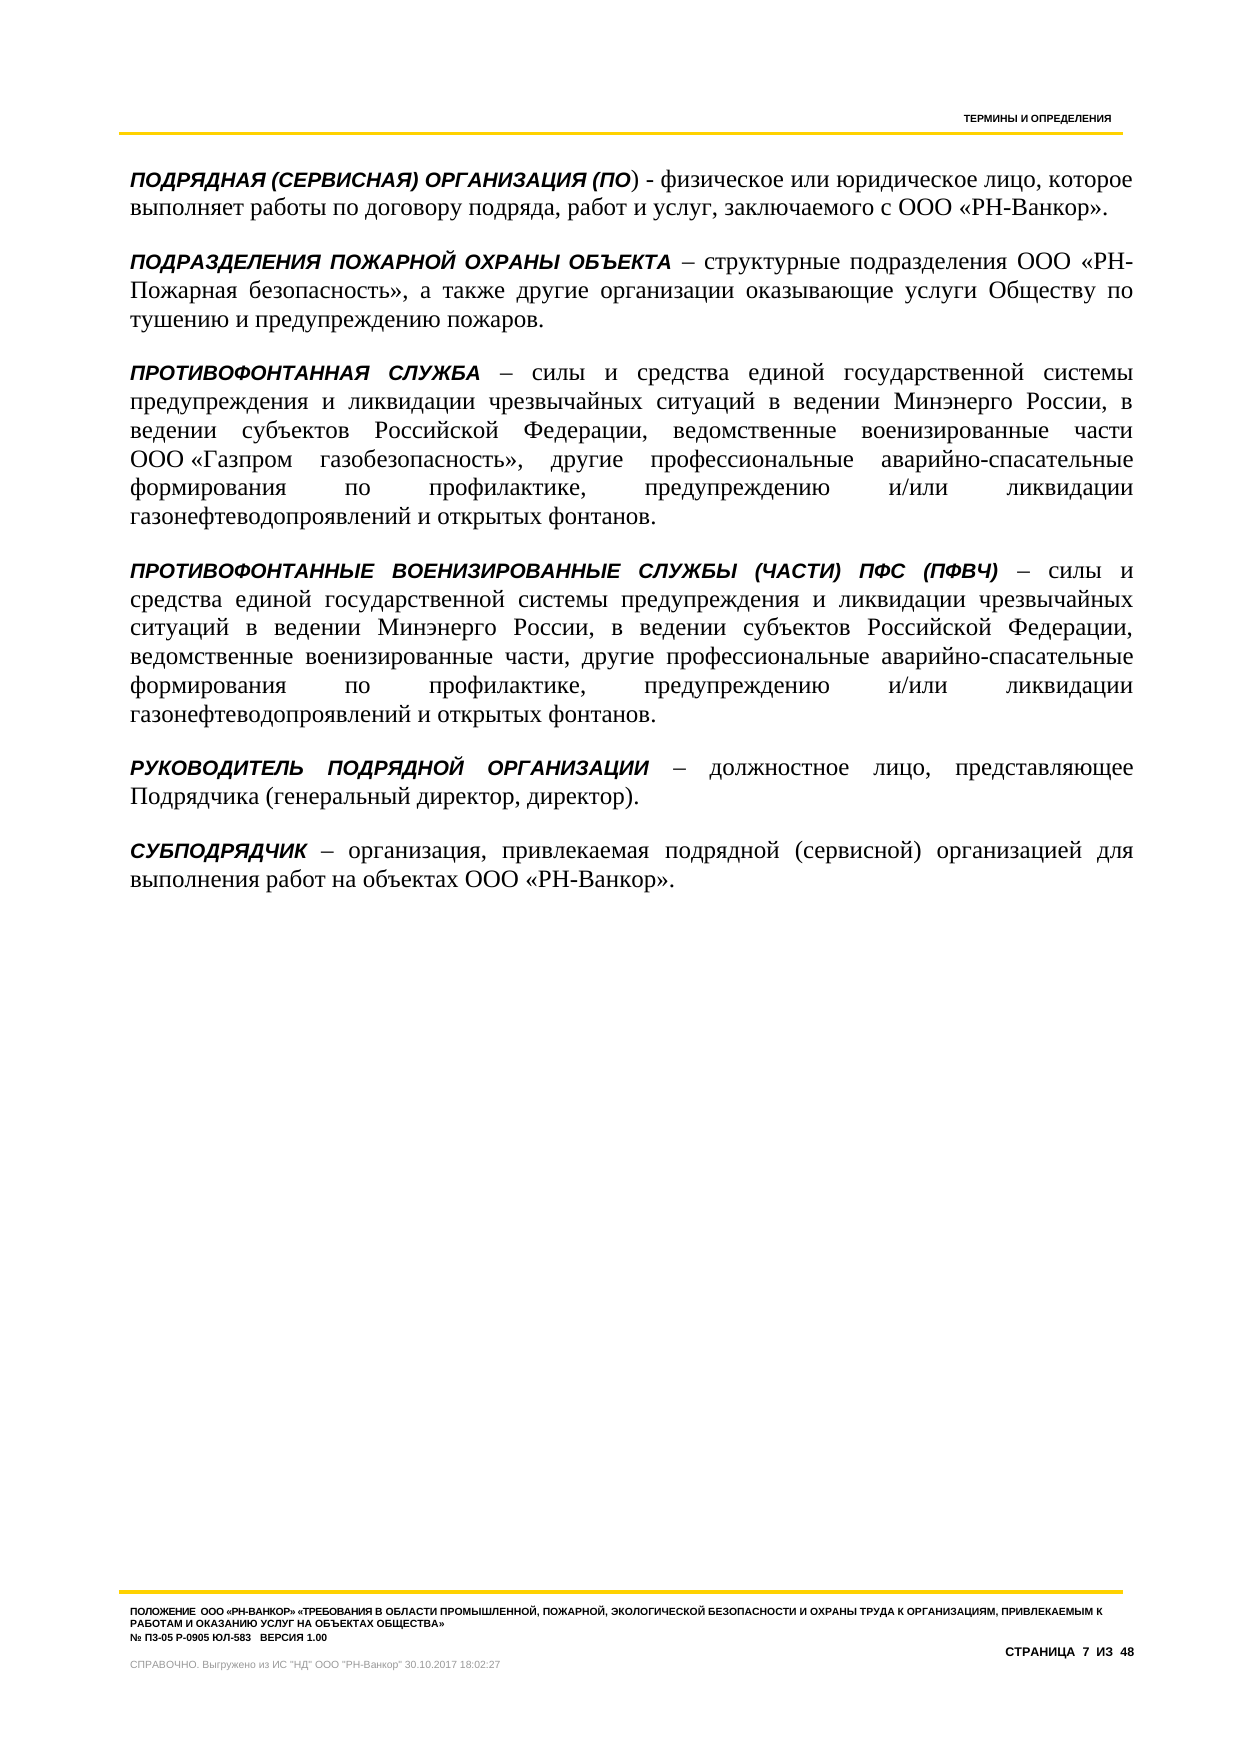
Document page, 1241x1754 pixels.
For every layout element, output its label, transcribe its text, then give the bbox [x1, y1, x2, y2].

text ПРОТИВОФОНТАННЫЕ ВОЕНИЗИРОВАННЫЕ СЛУЖБЫ (ЧАСТИ) ПФС (ПФВЧ) – силы и средства единой государственной системы предупреждения и ликвидации чрезвычайных ситуаций в ведении Минэнерго России, в ведении субъектов Российской Федерации, ведомственные военизированные части, другие профессиональные аварийно-спасательные формирования по профилактике, предупреждению и/или ликвидации газонефтеводопроявлений и открытых фонтанов. [130, 555, 1134, 727]
text РУКОВОДИТЕЛЬ ПОДРЯДНОЙ ОРГАНИЗАЦИИ – должностное лицо, представляющее Подрядчика (генеральный директор, директор). [130, 752, 1134, 810]
text ПОДРАЗДЕЛЕНИЯ ПОЖАРНОЙ ОХРАНЫ ОБЪЕКТА – структурные подразделения ООО «РН-Пожарная безопасность», а также другие организации оказывающие услуги Обществу по тушению и предупреждению пожаров. [130, 246, 1134, 332]
text ПОДРЯДНАЯ (СЕРВИСНАЯ) ОРГАНИЗАЦИЯ (ПО) - физическое или юридическое лицо, которое выполняет работы по договору подряда, работ и услуг, заключаемого с ООО «РН-Ванкор». [130, 164, 1134, 221]
text ПРОТИВОФОНТАННАЯ СЛУЖБА – силы и средства единой государственной системы предупреждения и ликвидации чрезвычайных ситуаций в ведении Минэнерго России, в ведении субъектов Российской Федерации, ведомственные военизированные части ООО «Газпром газобезопасность», другие профессиональные аварийно-спасательные формирования по профилактике, предупреждению и/или ликвидации газонефтеводопроявлений и открытых фонтанов. [130, 357, 1134, 530]
text СУБПОДРЯДЧИК – организация, привлекаемая подрядной (сервисной) организацией для выполнения работ на объектах ООО «РН-Ванкор». [130, 835, 1134, 892]
